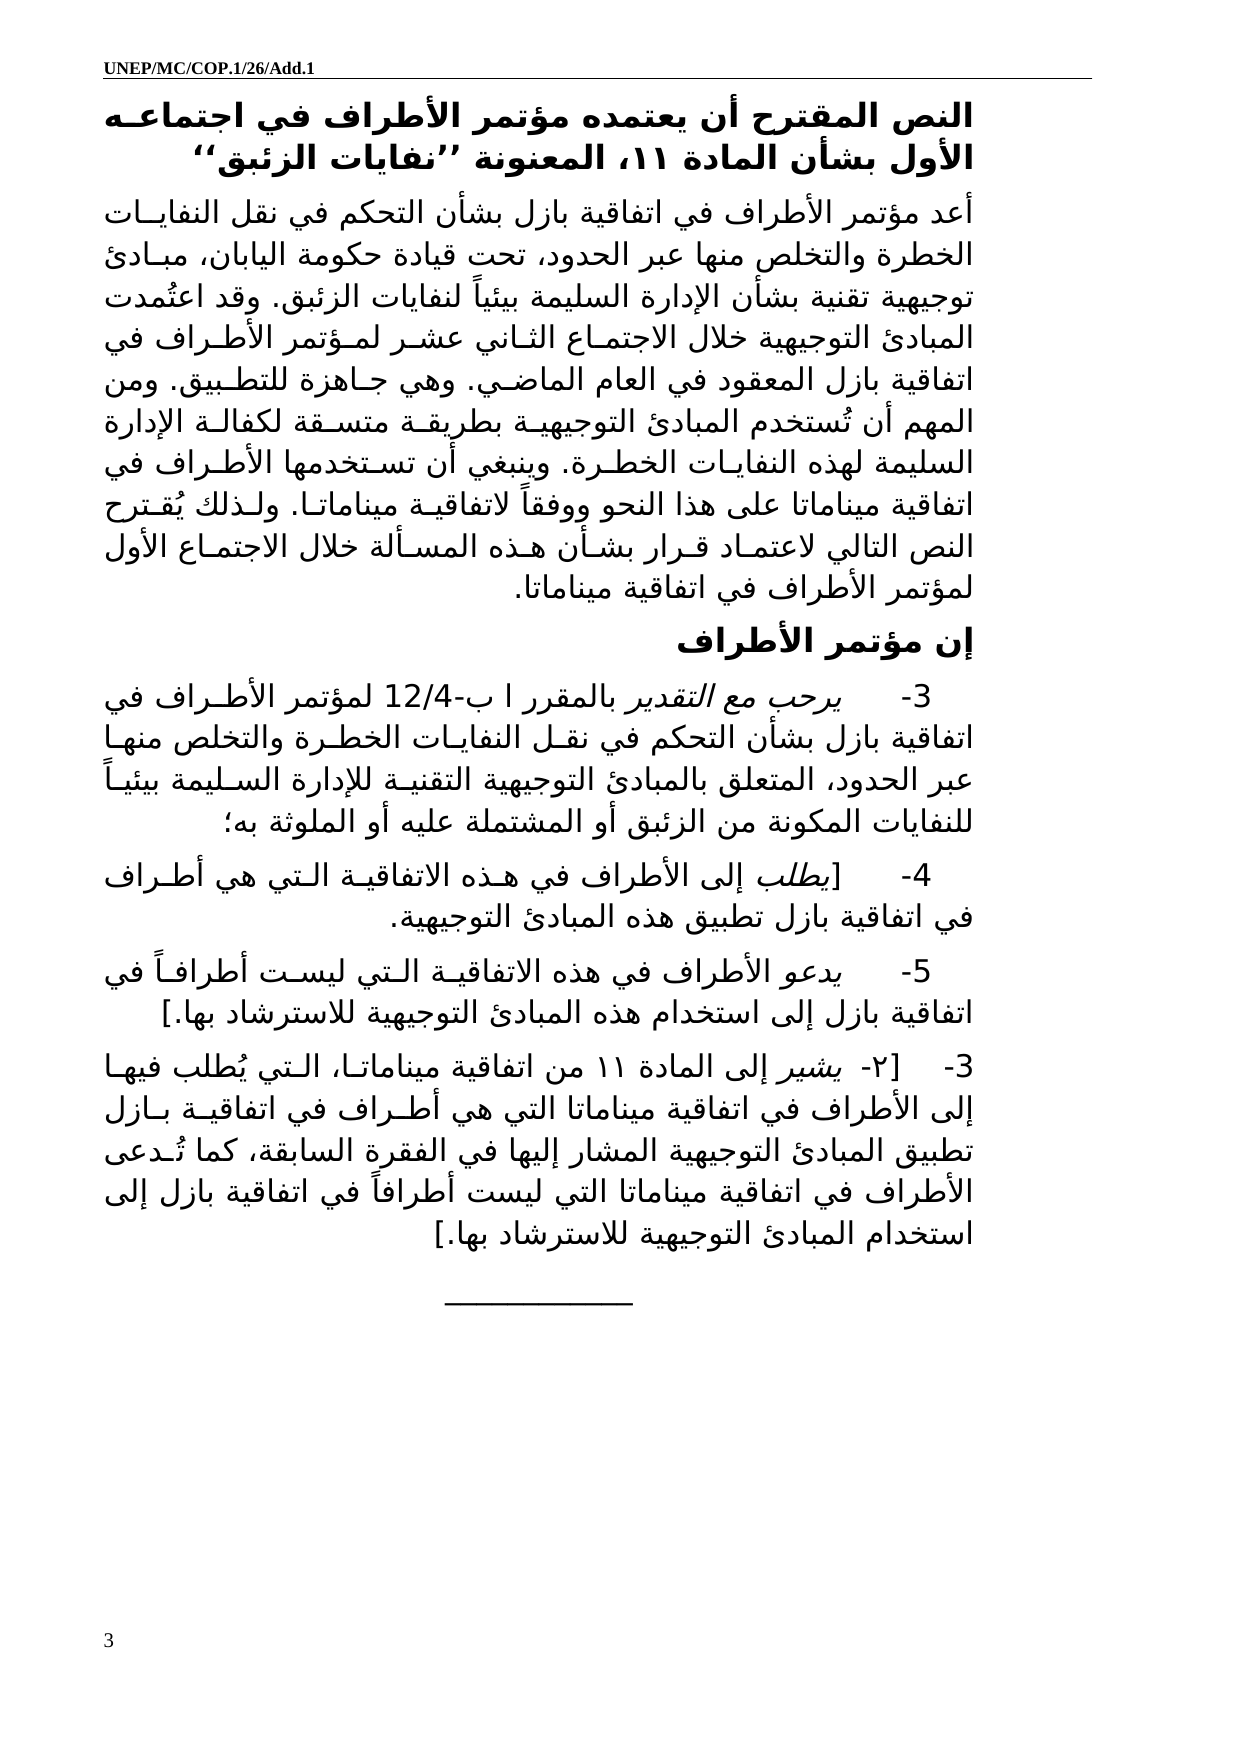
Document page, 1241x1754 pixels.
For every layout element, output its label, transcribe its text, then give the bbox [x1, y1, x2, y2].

list يرحب مع التقدير بالمقرر ا ب-12/4 لمؤتمر الأطراف في اتفاقية بازل بشأن التحكم في نقل النفايات الخطرة والتخلص منها عبر الحدود، المتعلق بالمبادئ التوجيهية التقنية للإدارة السليمة بيئياً للنفايات المكونة من الزئبق أو المشتملة عليه أو الملوثة به؛ [103, 674, 974, 840]
text ____________ [103, 1265, 974, 1307]
text أعد مؤتمر الأطراف في اتفاقية بازل بشأن التحكم في نقل النفايات الخطرة والتخلص منها عبر الحدود، تحت قيادة حكومة اليابان، مبادئ توجيهية تقنية بشأن الإدارة السليمة بيئياً لنفايات الزئبق. وقد اعتُمدت المبادئ التوجيهية خلال الاجتماع الثاني عشر لمؤتمر الأطراف في اتفاقية بازل المعقود في العام الماضي. وهي جاهزة للتطبيق. ومن المهم أن تُستخدم المبادئ التوجيهية بطريقة متسقة لكفالة الإدارة السليمة لهذه النفايات الخطرة. وينبغي أن تستخدمها الأطراف في اتفاقية ميناماتا على هذا النحو ووفقاً لاتفاقية ميناماتا. ولذلك يُقترح النص التالي لاعتماد قرار بشأن هذه المسألة خلال الاجتماع الأول لمؤتمر الأطراف في اتفاقية ميناماتا. [103, 190, 974, 607]
text إن مؤتمر الأطراف [103, 619, 974, 661]
title النص المقترح أن يعتمده مؤتمر الأطراف في اجتماعه الأول بشأن المادة ١١، المعنونة ’’نفايات الزئبق‘‘ [103, 94, 974, 178]
list [يطلب إلى الأطراف في هذه الاتفاقية التي هي أطراف في اتفاقية بازل تطبيق هذه المبادئ التوجيهية. [103, 853, 974, 936]
title 3- [٢- يشير إلى المادة ١١ من اتفاقية ميناماتا، التي يُطلب فيها إلى الأطراف في اتفاقية ميناماتا التي هي أطراف في اتفاقية بازل تطبيق المبادئ التوجيهية المشار إليها في الفقرة السابقة، كما تُدعى الأطراف في اتفاقية ميناماتا التي ليست أطرافاً في اتفاقية بازل إلى استخدام المبادئ التوجيهية للاسترشاد بها.] [103, 1044, 974, 1253]
list يدعو الأطراف في هذه الاتفاقية التي ليست أطرافاً في اتفاقية بازل إلى استخدام هذه المبادئ التوجيهية للاسترشاد بها.] [103, 949, 974, 1032]
